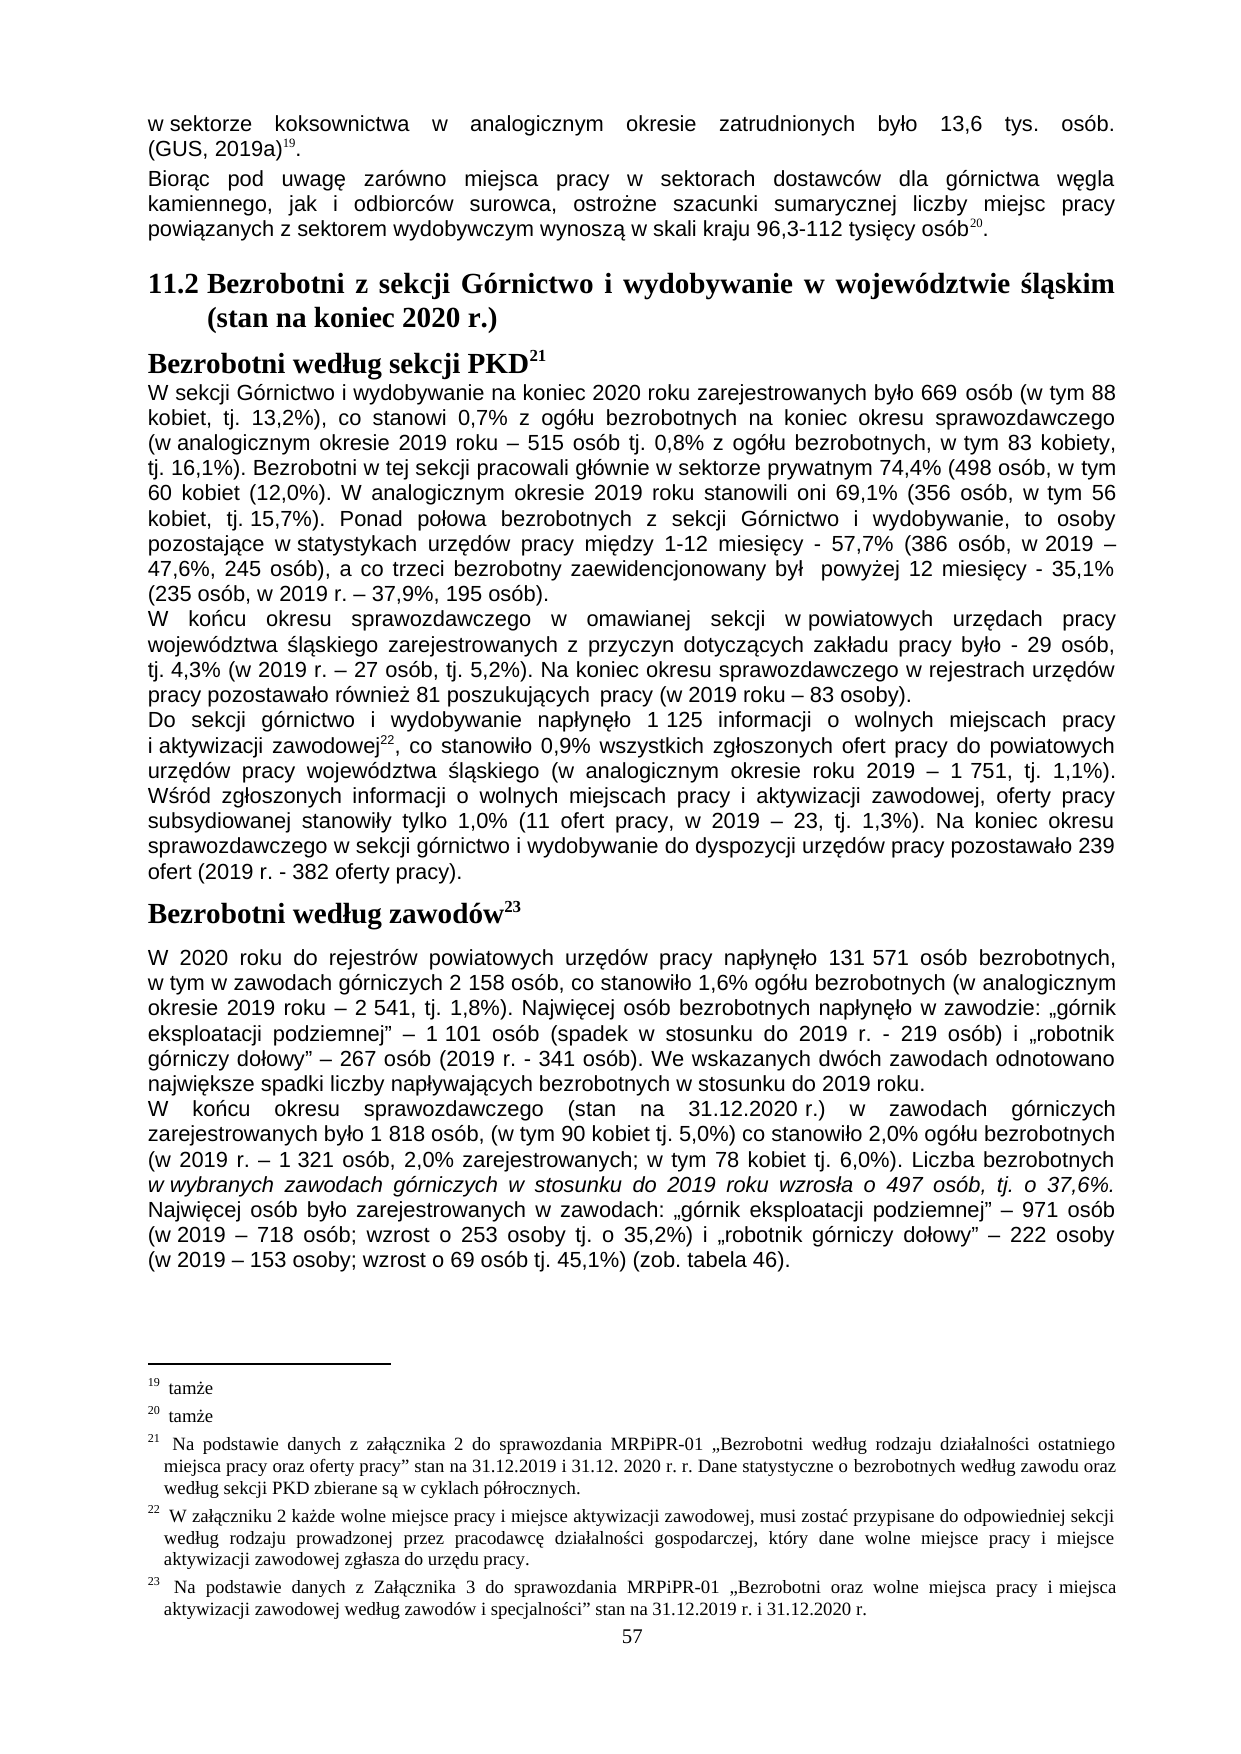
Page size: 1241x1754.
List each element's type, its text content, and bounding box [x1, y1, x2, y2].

text Do sekcji górnictwo i wydobywanie napłynęło 1 125 informacji o wolnych miejscach pracy i aktywizacji zawodowej, co stanowiło 0,9% wszystkich zgłoszonych ofert pracy do powiatowych urzędów pracy województwa śląskiego (w analogicznym okresie roku 2019 – 1 751, tj. 1,1%). Wśród zgłoszonych informacji o wolnych miejscach pracy i aktywizacji zawodowej, oferty pracy subsydiowanej stanowiły tylko 1,0% (11 ofert pracy, w 2019 – 23, tj. 1,3%). Na koniec okresu sprawozdawczego w sekcji górnictwo i wydobywanie do dyspozycji urzędów pracy pozostawało 239 ofert (2019 r. - 382 oferty pracy). [148, 707, 1116, 884]
text Bezrobotni według sekcji PKD [148, 346, 1116, 379]
text W sekcji Górnictwo i wydobywanie na koniec 2020 roku zarejestrowanych było 669 osób (w tym 88 kobiet, tj. 13,2%), co stanowi 0,7% z ogółu bezrobotnych na koniec okresu sprawozdawczego (w analogicznym okresie 2019 roku – 515 osób tj. 0,8% z ogółu bezrobotnych, w tym 83 kobiety, tj. 16,1%). Bezrobotni w tej sekcji pracowali głównie w sektorze prywatnym 74,4% (498 osób, w tym 60 kobiet (12,0%). W analogicznym okresie 2019 roku stanowili oni 69,1% (356 osób, w tym 56 kobiet, tj. 15,7%). Ponad połowa bezrobotnych z sekcji Górnictwo i wydobywanie, to osoby pozostające w statystykach urzędów pracy między 1-12 miesięcy - 57,7% (386 osób, w 2019 – 47,6%, 245 osób), a co trzeci bezrobotny zaewidencjonowany był powyżej 12 miesięcy - 35,1% (235 osób, w 2019 r. – 37,9%, 195 osób). [148, 379, 1116, 606]
text W końcu okresu sprawozdawczego (stan na 31.12.2020 r.) w zawodach górniczych zarejestrowanych było 1 818 osób, (w tym 90 kobiet tj. 5,0%) co stanowiło 2,0% ogółu bezrobotnych (w 2019 r. – 1 321 osób, 2,0% zarejestrowanych; w tym 78 kobiet tj. 6,0%). Liczba bezrobotnych w wybranych zawodach górniczych w stosunku do 2019 roku wzrosła o 497 osób, tj. o 37,6%. Najwięcej osób było zarejestrowanych w zawodach: „górnik eksploatacji podziemnej” – 971 osób (w 2019 – 718 osób; wzrost o 253 osoby tj. o 35,2%) i „robotnik górniczy dołowy” – 222 osoby (w 2019 – 153 osoby; wzrost o 69 osób tj. 45,1%) (zob. tabela 46). [148, 1096, 1116, 1273]
text W końcu okresu sprawozdawczego w omawianej sekcji w powiatowych urzędach pracy województwa śląskiego zarejestrowanych z przyczyn dotyczących zakładu pracy było - 29 osób, tj. 4,3% (w 2019 r. – 27 osób, tj. 5,2%). Na koniec okresu sprawozdawczego w rejestrach urzędów pracy pozostawało również 81 poszukujących pracy (w 2019 roku – 83 osoby). [148, 606, 1116, 707]
list Bezrobotni według zawodów [148, 896, 1116, 930]
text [148, 111, 1116, 161]
text W 2020 roku do rejestrów powiatowych urzędów pracy napłynęło 131 571 osób bezrobotnych, w tym w zawodach górniczych 2 158 osób, co stanowiło 1,6% ogółu bezrobotnych (w analogicznym okresie 2019 roku – 2 541, tj. 1,8%). Najwięcej osób bezrobotnych napłynęło w zawodzie: „górnik eksploatacji podziemnej” – 1 101 osób (spadek w stosunku do 2019 r. - 219 osób) i „robotnik górniczy dołowy” – 267 osób (2019 r. - 341 osób). We wskazanych dwóch zawodach odnotowano największe spadki liczby napływających bezrobotnych w stosunku do 2019 roku. [148, 945, 1116, 1096]
subtitle Bezrobotni z sekcji Górnictwo i wydobywanie w województwie śląskim (stan na koniec 2020 r.) [148, 266, 1116, 333]
text Biorąc pod uwagę zarówno miejsca pracy w sektorach dostawców dla górnictwa węgla kamiennego, jak i odbiorców surowca, ostrożne szacunki sumarycznej liczby miejsc pracy powiązanych z sektorem wydobywczym wynoszą w skali kraju 96,3-112 tysięcy osób. [148, 166, 1116, 241]
